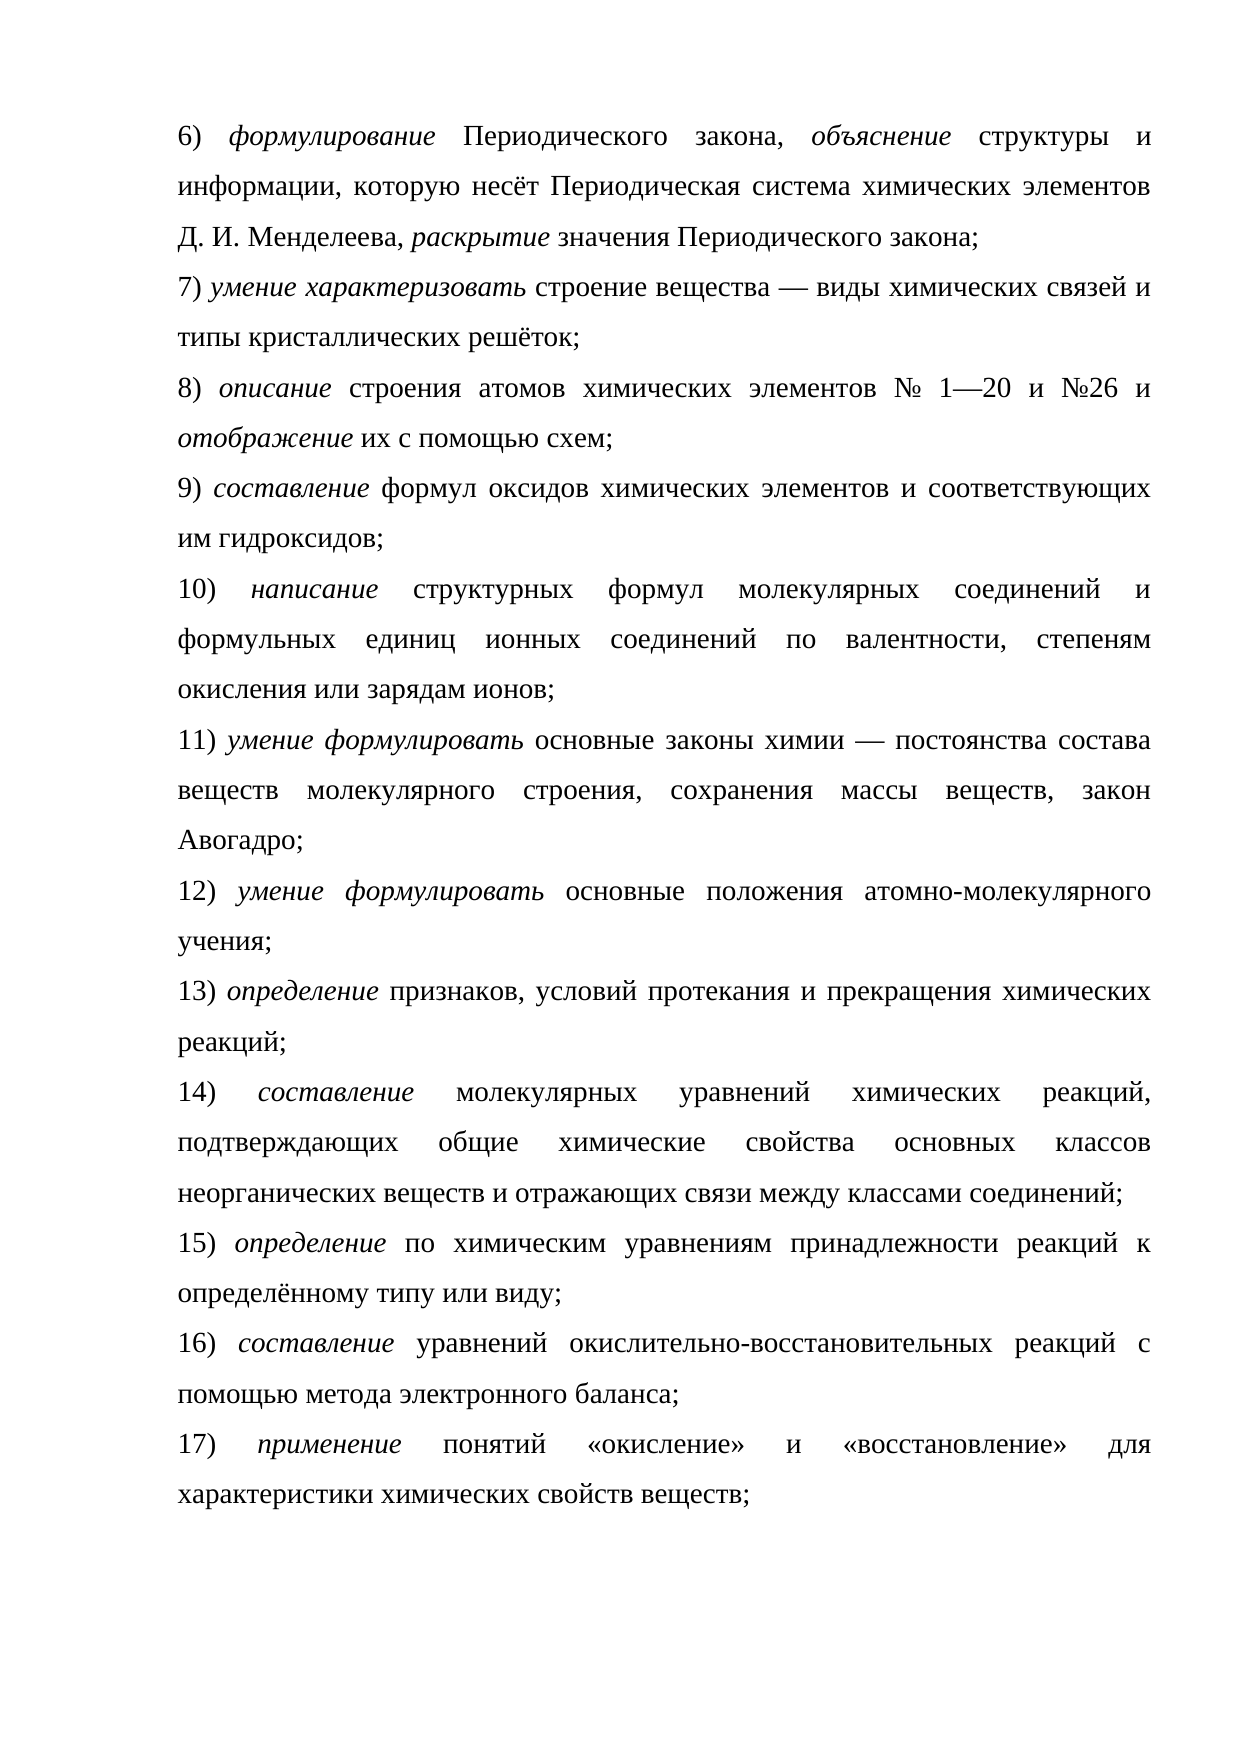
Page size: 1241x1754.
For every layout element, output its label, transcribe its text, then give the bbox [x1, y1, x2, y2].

text 12) умение формулировать основные положения атомно-молекулярного учения; [177, 873, 1152, 957]
text 10) написание структурных формул молекулярных соединений и формульных единиц ионных соединений по валентности, степеням окисления или зарядам ионов; [177, 571, 1152, 705]
text 17) применение понятий «окисление» и «восстановление» для характеристики химических свойств веществ; [177, 1426, 1152, 1510]
text 6) формулирование Периодического закона, объяснение структуры и информации, которую несёт Периодическая система химических элементов Д. И. Менделеева, раскрытие значения Периодического закона; [177, 118, 1152, 252]
text 15) определение по химическим уравнениям принадлежности реакций к определённому типу или виду; [177, 1225, 1152, 1309]
text 14) составление молекулярных уравнений химических реакций, подтверждающих общие химические свойства основных классов неорганических веществ и отражающих связи между классами соединений; [177, 1074, 1152, 1208]
text 9) составление формул оксидов химических элементов и соответствующих им гидроксидов; [177, 470, 1152, 554]
text 7) умение характеризовать строение вещества — виды химических связей и типы кристаллических решёток; [177, 269, 1152, 353]
text 13) определение признаков, условий протекания и прекращения химических реакций; [177, 973, 1152, 1057]
text 11) умение формулировать основные законы химии — постоянства состава веществ молекулярного строения, сохранения массы веществ, закон Авогадро; [177, 722, 1152, 856]
text 16) составление уравнений окислительно-восстановительных реакций с помощью метода электронного баланса; [177, 1326, 1152, 1409]
text 8) описание строения атомов химических элементов № 1—20 и №26 и отображение их с помощью схем; [177, 370, 1152, 453]
